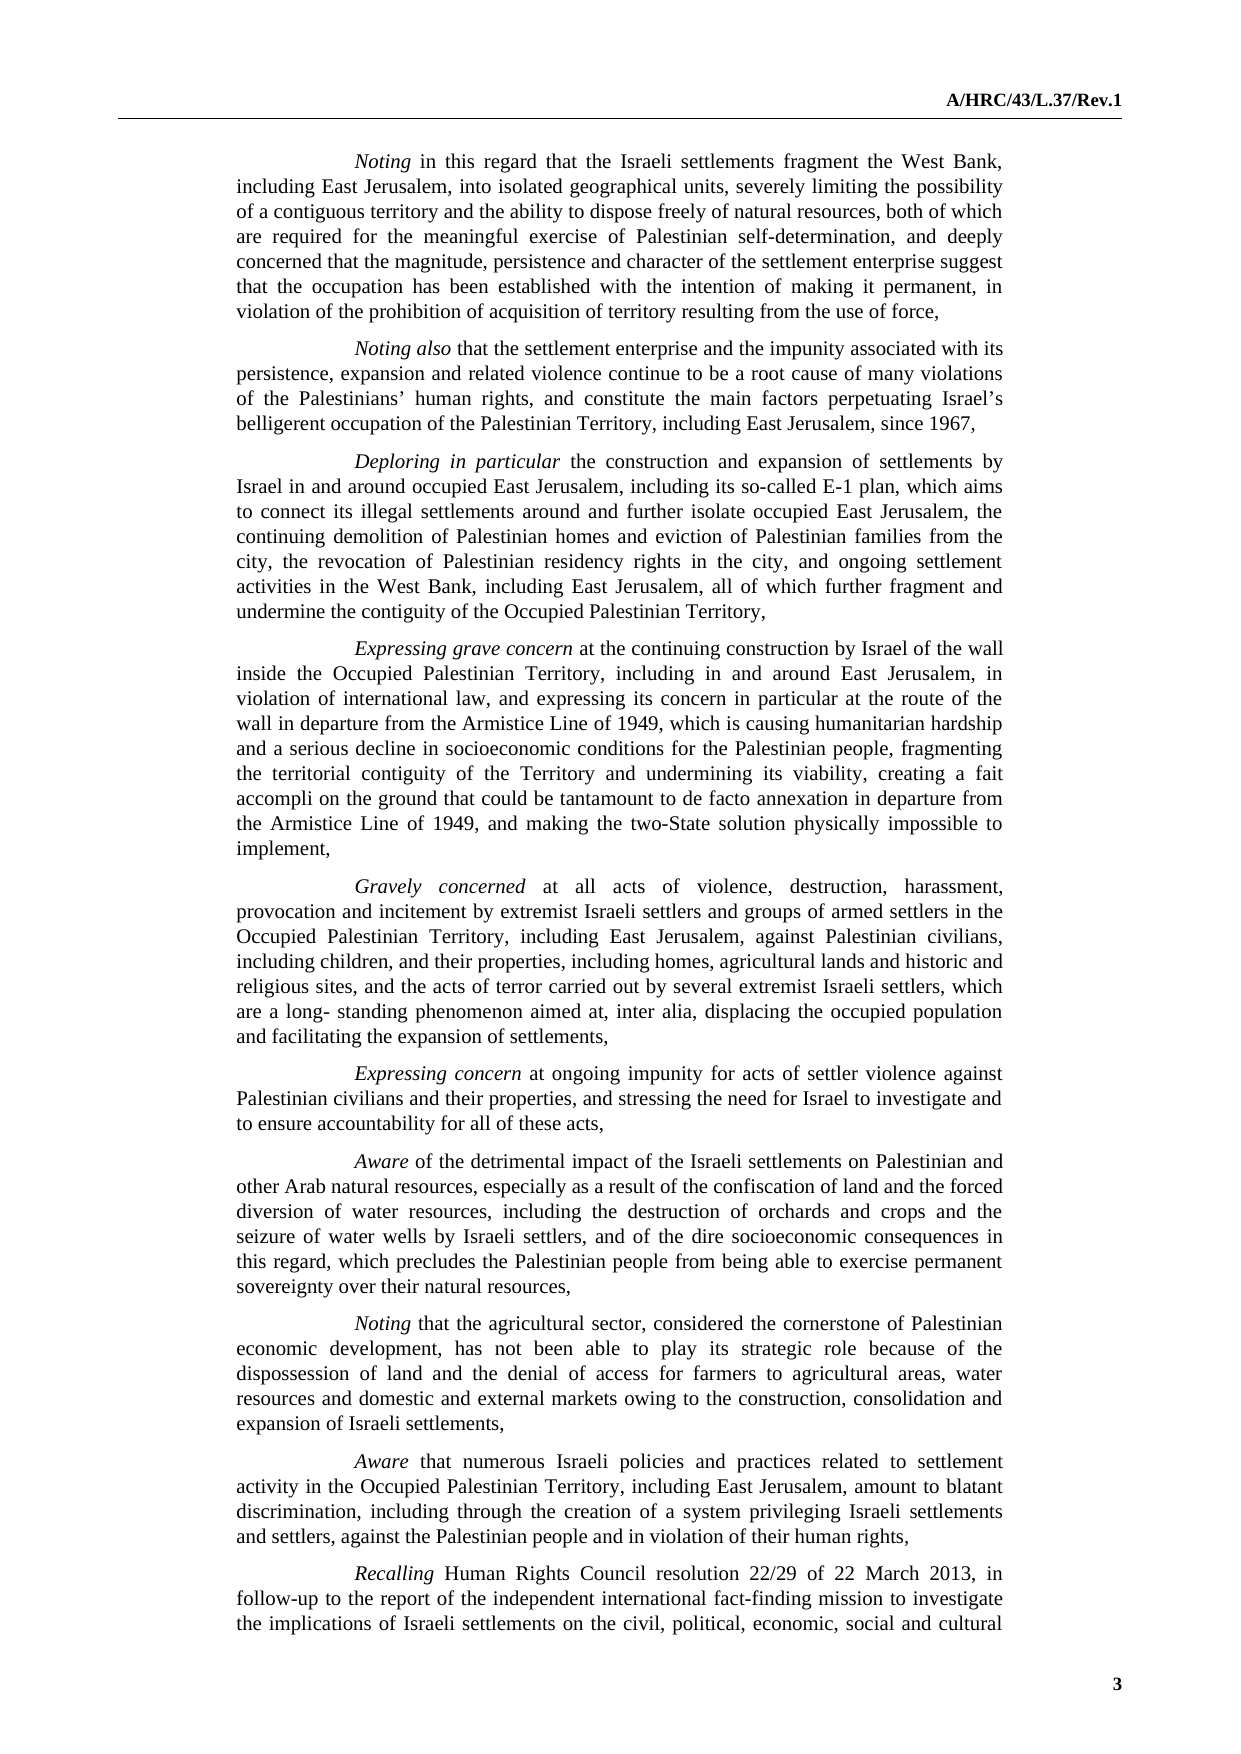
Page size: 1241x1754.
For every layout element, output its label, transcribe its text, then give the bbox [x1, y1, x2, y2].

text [236, 1560, 1004, 1635]
text Gravely concerned at all acts of violence, destruction, harassment, provocation and incitement by extremist Israeli settlers and groups of armed settlers in the Occupied Palestinian Territory, including East Jerusalem, against Palestinian civilians, including children, and their properties, including homes, agricultural lands and historic and religious sites, and the acts of terror carried out by several extremist Israeli settlers, which are a long- standing phenomenon aimed at, inter alia, displacing the occupied population and facilitating the expansion of settlements, [236, 873, 1004, 1048]
text Aware of the detrimental impact of the Israeli settlements on Palestinian and other Arab natural resources, especially as a result of the confiscation of land and the forced diversion of water resources, including the destruction of orchards and crops and the seizure of water wells by Israeli settlers, and of the dire socioeconomic consequences in this regard, which precludes the Palestinian people from being able to exercise permanent sovereignty over their natural resources, [236, 1148, 1004, 1298]
text Noting that the agricultural sector, considered the cornerstone of Palestinian economic development, has not been able to play its strategic role because of the dispossession of land and the denial of access for farmers to agricultural areas, water resources and domestic and external markets owing to the construction, consolidation and expansion of Israeli settlements, [236, 1310, 1004, 1435]
text Noting in this regard that the Israeli settlements fragment the West Bank, including East Jerusalem, into isolated geographical units, severely limiting the possibility of a contiguous territory and the ability to dispose freely of natural resources, both of which are required for the meaningful exercise of Palestinian self-determination, and deeply concerned that the magnitude, persistence and character of the settlement enterprise suggest that the occupation has been established with the intention of making it permanent, in violation of the prohibition of acquisition of territory resulting from the use of force, [236, 148, 1004, 323]
text Noting also that the settlement enterprise and the impunity associated with its persistence, expansion and related violence continue to be a root cause of many violations of the Palestinians’ human rights, and constitute the main factors perpetuating Israel’s belligerent occupation of the Palestinian Territory, including East Jerusalem, since 1967, [236, 335, 1004, 435]
text Deploring in particular the construction and expansion of settlements by Israel in and around occupied East Jerusalem, including its so-called E-1 plan, which aims to connect its illegal settlements around and further isolate occupied East Jerusalem, the continuing demolition of Palestinian homes and eviction of Palestinian families from the city, the revocation of Palestinian residency rights in the city, and ongoing settlement activities in the West Bank, including East Jerusalem, all of which further fragment and undermine the contiguity of the Occupied Palestinian Territory, [236, 448, 1004, 623]
text Expressing concern at ongoing impunity for acts of settler violence against Palestinian civilians and their properties, and stressing the need for Israel to investigate and to ensure accountability for all of these acts, [236, 1060, 1004, 1135]
text Expressing grave concern at the continuing construction by Israel of the wall inside the Occupied Palestinian Territory, including in and around East Jerusalem, in violation of international law, and expressing its concern in particular at the route of the wall in departure from the Armistice Line of 1949, which is causing humanitarian hardship and a serious decline in socioeconomic conditions for the Palestinian people, fragmenting the territorial contiguity of the Territory and undermining its viability, creating a fait accompli on the ground that could be tantamount to de facto annexation in departure from the Armistice Line of 1949, and making the two-State solution physically impossible to implement, [236, 635, 1004, 860]
text Aware that numerous Israeli policies and practices related to settlement activity in the Occupied Palestinian Territory, including East Jerusalem, amount to blatant discrimination, including through the creation of a system privileging Israeli settlements and settlers, against the Palestinian people and in violation of their human rights, [236, 1448, 1004, 1548]
